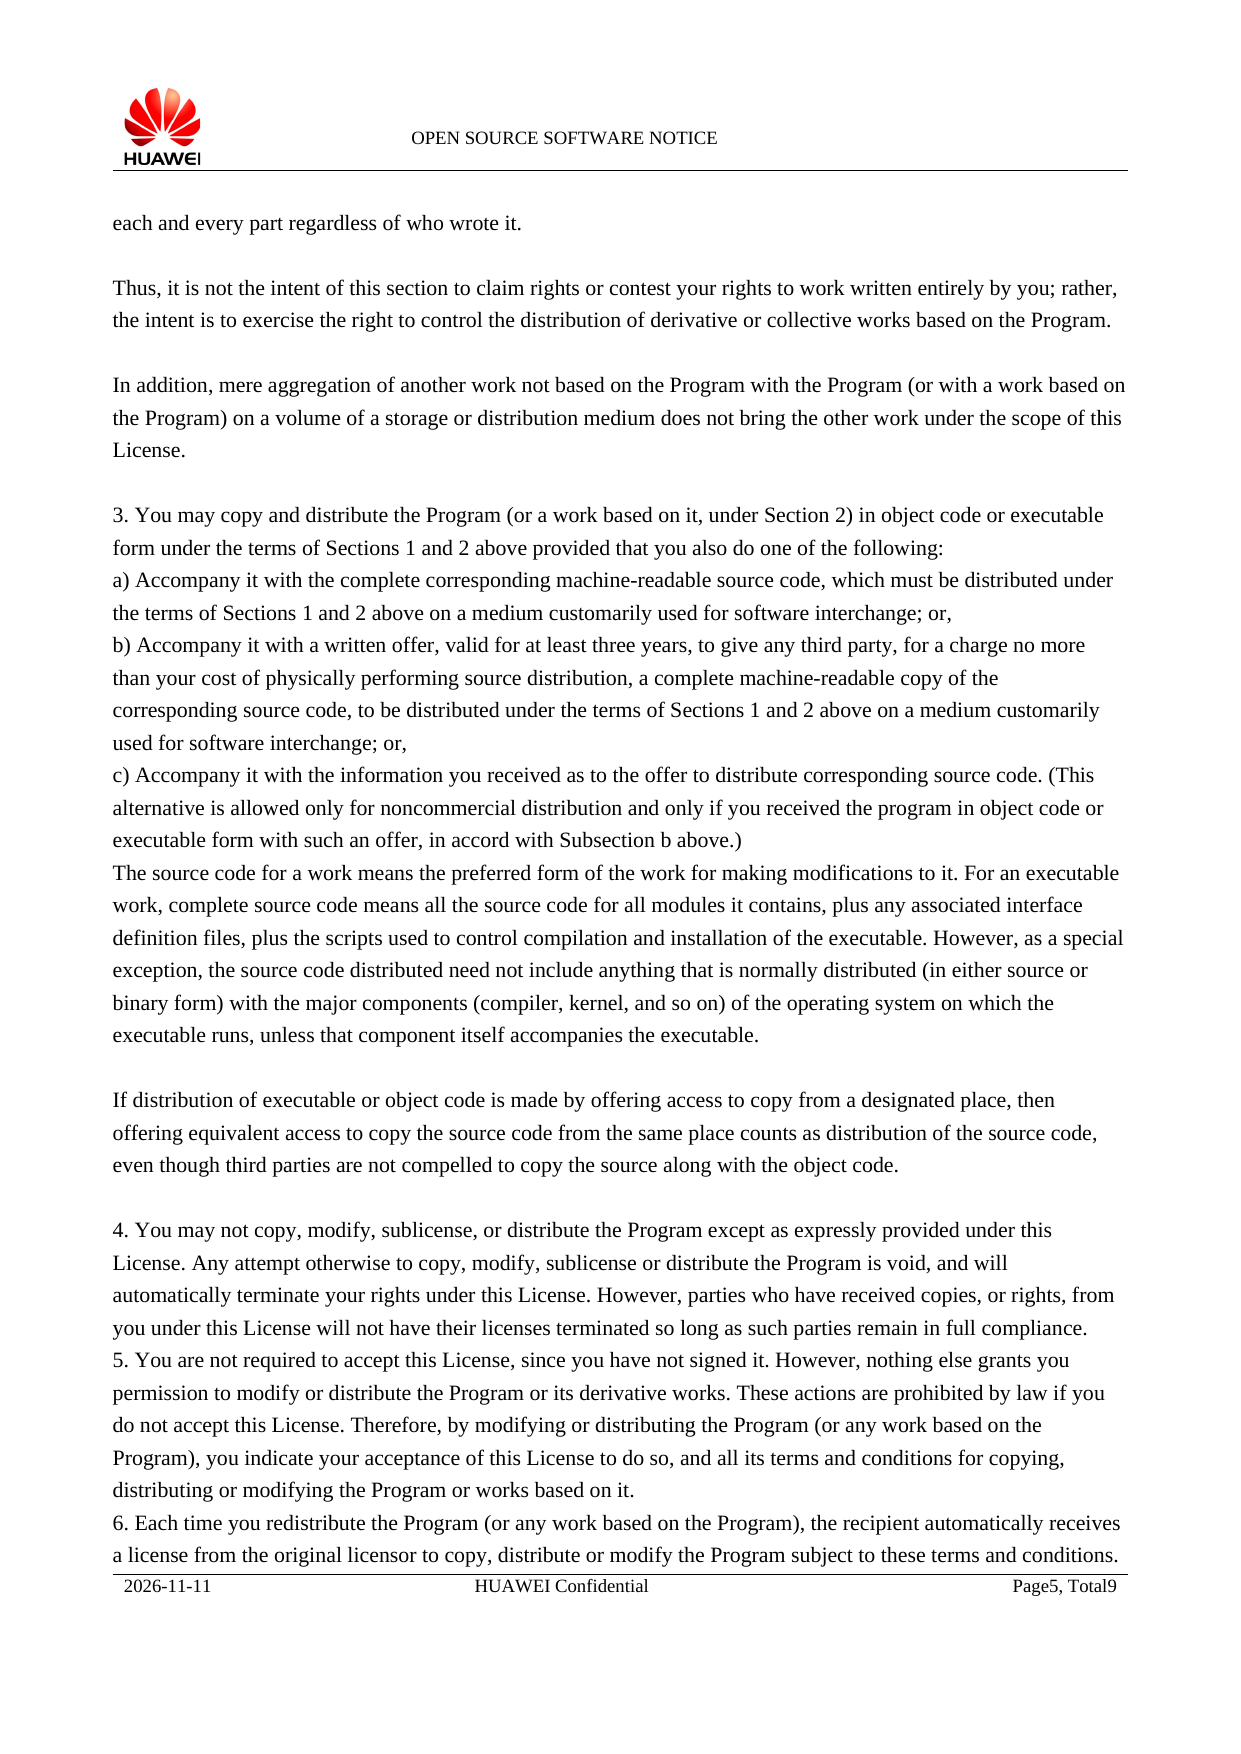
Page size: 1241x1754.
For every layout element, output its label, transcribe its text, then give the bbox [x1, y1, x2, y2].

picture [124, 88, 201, 165]
